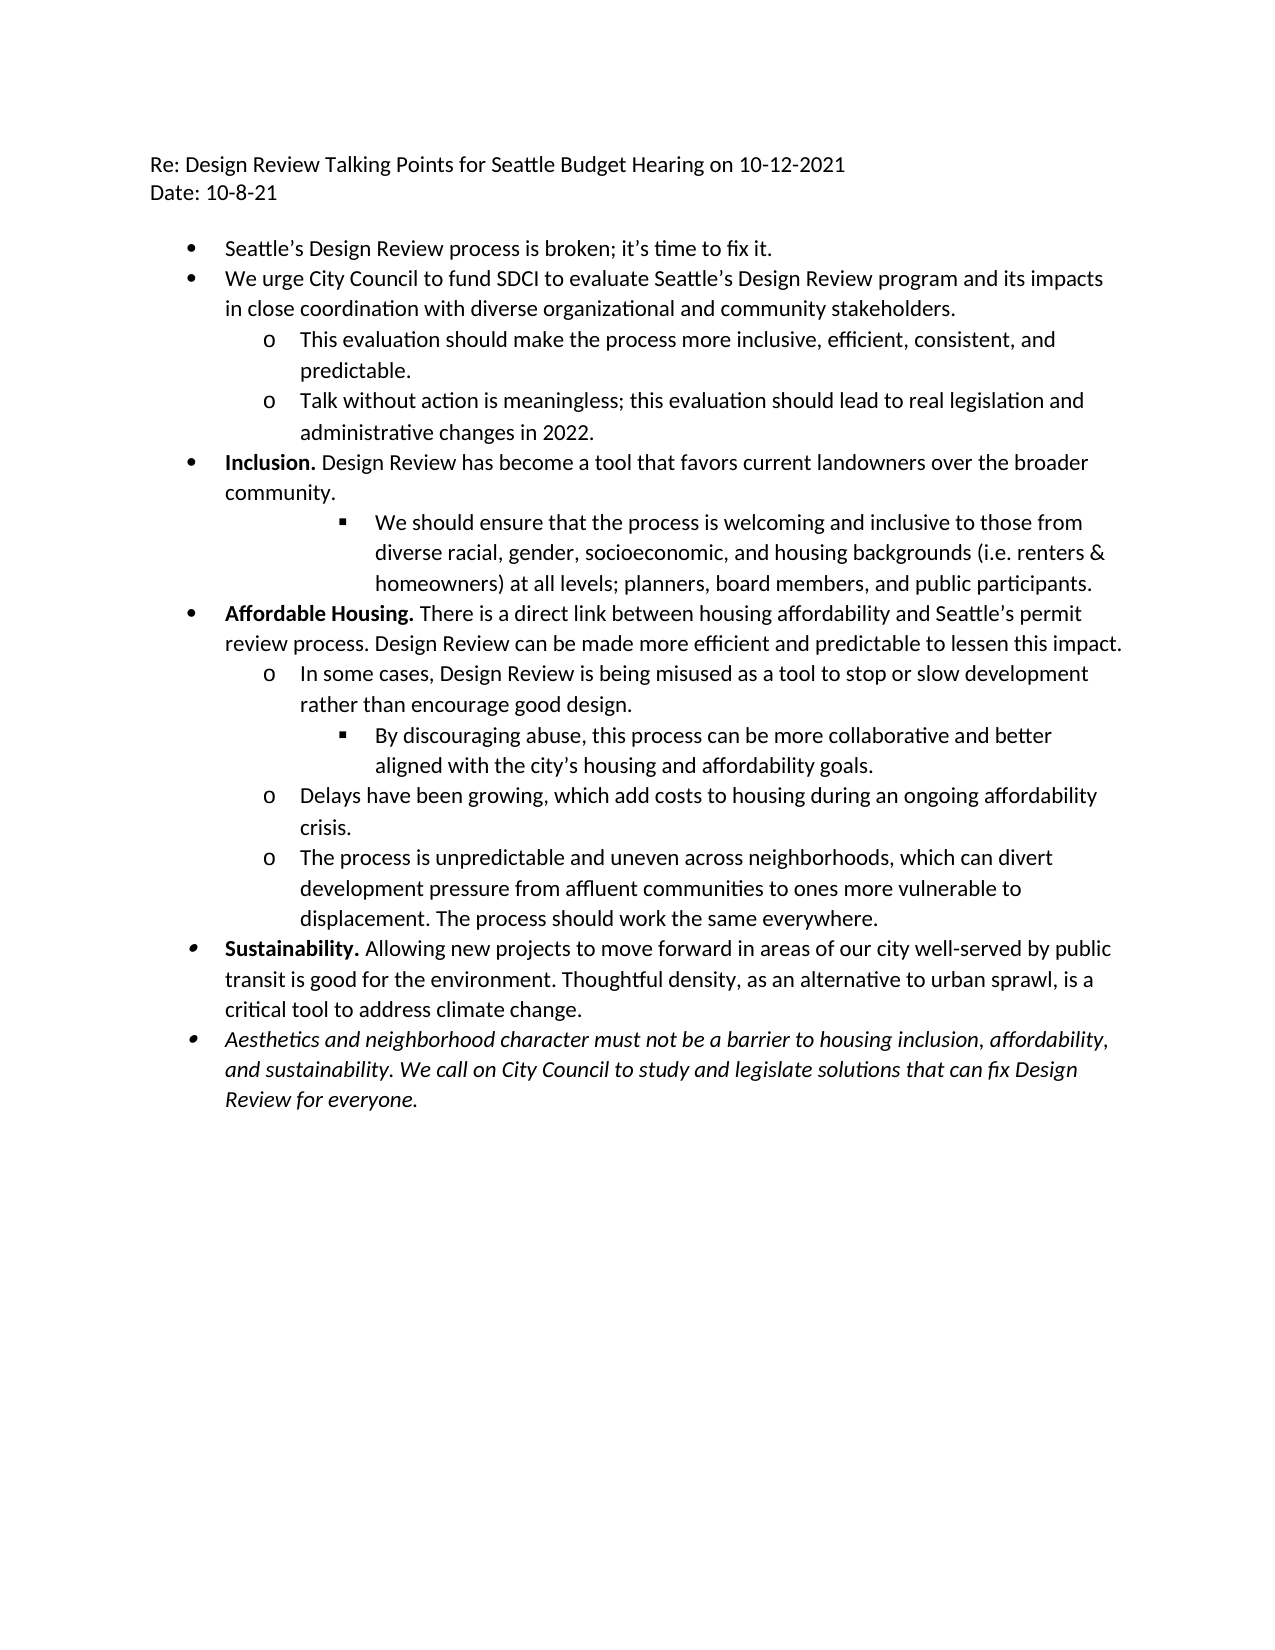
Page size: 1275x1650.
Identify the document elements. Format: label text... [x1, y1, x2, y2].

list Aesthetics and neighborhood character must not be a barrier to housing inclusion, affordability, and sustainability. We call on City Council to study and legislate solutions that can fix Design Review for everyone. [187, 1025, 1125, 1114]
list Talk without action is meaningless; this evaluation should lead to real legislation and administrative changes in 2022. [262, 386, 1125, 446]
list Delays have been growing, which add costs to housing during an ongoing affordability crisis. [262, 781, 1125, 841]
list By discouraging abuse, this process can be more collaborative and better aligned with the city’s housing and affordability goals. [337, 721, 1125, 779]
list The process is unpredictable and uneven across neighborhoods, which can divert development pressure from affluent communities to ones more vulnerable to displacement. The process should work the same everywhere. [262, 843, 1125, 932]
list We urge City Council to fund SDCI to evaluate Seattle’s Design Review program and its impacts in close coordination with diverse organizational and community stakeholders. [187, 264, 1125, 322]
list Seattle’s Design Review process is broken; it’s time to fix it. [187, 234, 1125, 262]
list We should ensure that the process is welcoming and inclusive to those from diverse racial, gender, socioeconomic, and housing backgrounds (i.e. renters & homeowners) at all levels; planners, board members, and public participants. [337, 508, 1125, 597]
list Inclusion. Design Review has become a tool that favors current landowners over the broader community. [187, 448, 1125, 506]
text Date: 10-8-21 [150, 178, 1125, 206]
list This evaluation should make the process more inclusive, efficient, consistent, and predictable. [262, 325, 1125, 384]
list In some cases, Design Review is being misused as a tool to stop or slow development rather than encourage good design. [262, 659, 1125, 719]
list Sustainability. Allowing new projects to move forward in areas of our city well-served by public transit is good for the environment. Thoughtful density, as an alternative to urban sprawl, is a critical tool to address climate change. [187, 934, 1125, 1023]
list Affordable Housing. There is a direct link between housing affordability and Seattle’s permit review process. Design Review can be made more efficient and predictable to lessen this impact. [187, 599, 1125, 657]
text Re: Design Review Talking Points for Seattle Budget Hearing on 10-12-2021 [150, 150, 1125, 178]
